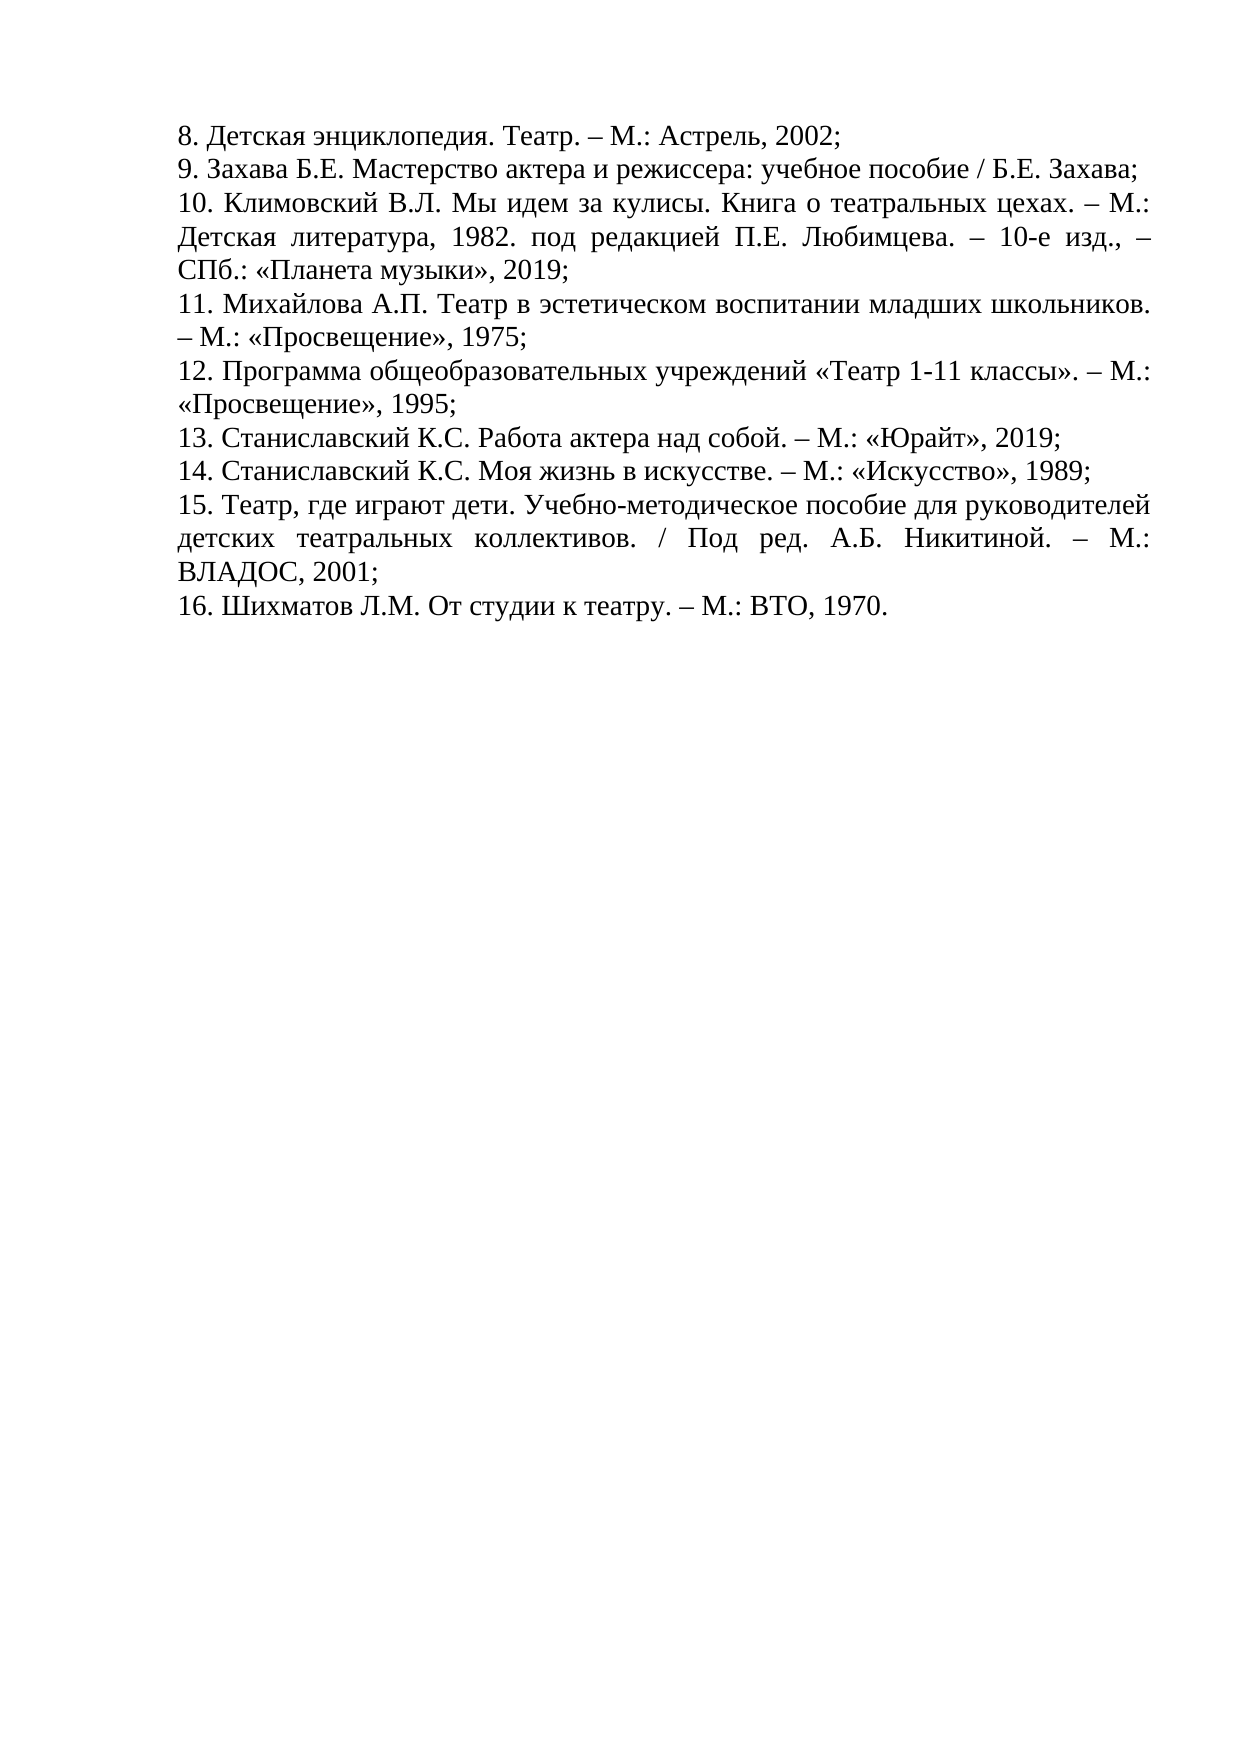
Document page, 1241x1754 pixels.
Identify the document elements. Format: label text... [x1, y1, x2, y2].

text 11. Михайлова А.П. Театр в эстетическом воспитании младших школьников. – М.: «Просвещение», 1975; [177, 286, 1152, 353]
text 16. Шихматов Л.М. От студии к театру. – М.: ВТО, 1970. [177, 588, 1152, 621]
text 13. Станиславский К.С. Работа актера над собой. – М.: «Юрайт», 2019; [177, 420, 1152, 453]
text 14. Станиславский К.С. Моя жизнь в искусстве. – М.: «Искусство», 1989; [177, 453, 1152, 487]
text 8. Детская энциклопедия. Театр. – М.: Астрель, 2002; [177, 118, 1152, 152]
text 9. Захава Б.Е. Мастерство актера и режиссера: учебное пособие / Б.Е. Захава; [177, 152, 1152, 185]
text 12. Программа общеобразовательных учреждений «Театр 1-11 классы». – М.: «Просвещение», 1995; [177, 353, 1152, 420]
text 15. Театр, где играют дети. Учебно-методическое пособие для руководителей детских театральных коллективов. / Под ред. А.Б. Никитиной. – М.: ВЛАДОС, 2001; [177, 487, 1152, 588]
text 10. Климовский В.Л. Мы идем за кулисы. Книга о театральных цехах. – М.: Детская литература, 1982. под редакцией П.Е. Любимцева. – 10-е изд., – СПб.: «Планета музыки», 2019; [177, 185, 1152, 286]
